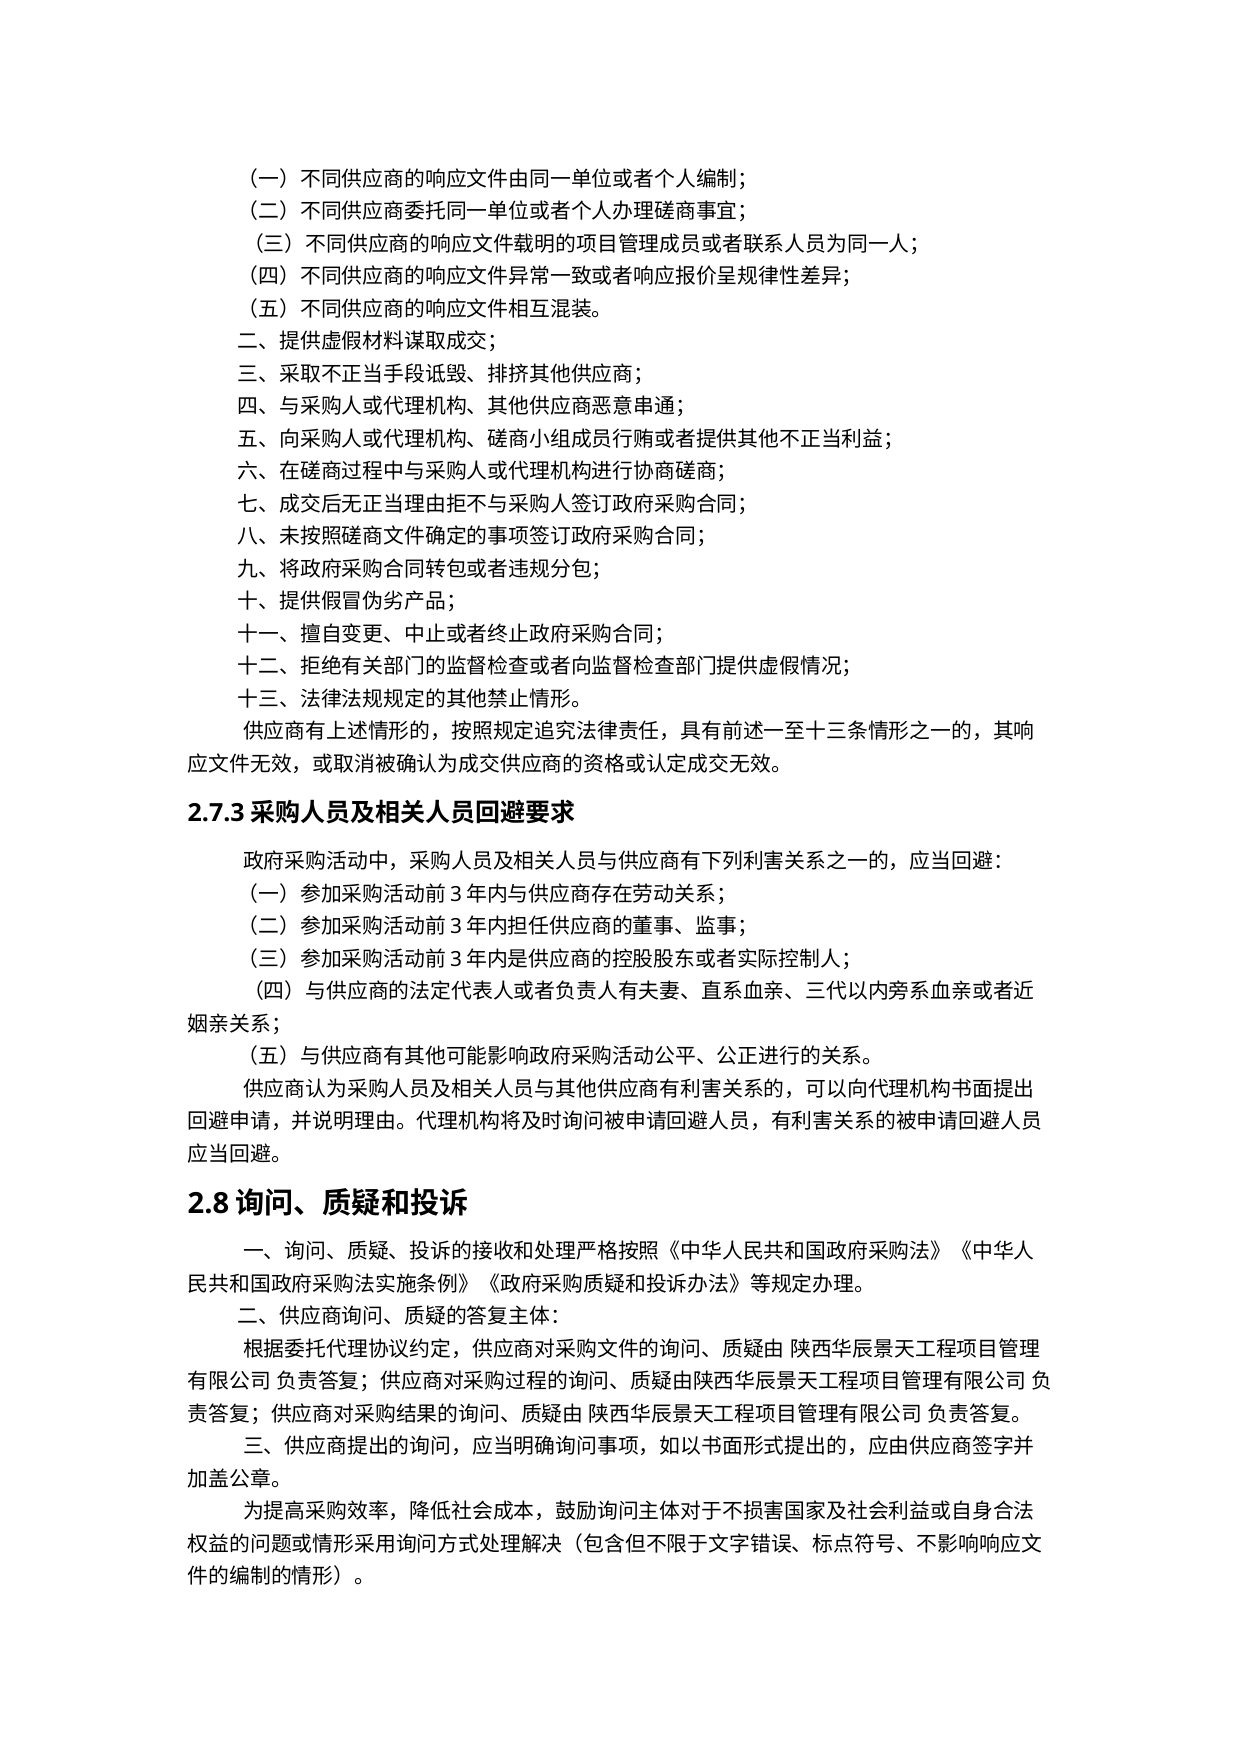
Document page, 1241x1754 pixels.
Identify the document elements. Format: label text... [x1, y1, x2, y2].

text 五、向采购人或代理机构、磋商小组成员行贿或者提供其他不正当利益； [187, 422, 1053, 454]
text 供应商有上述情形的，按照规定追究法律责任，具有前述一至十三条情形之一的，其响应文件无效，或取消被确认为成交供应商的资格或认定成交无效。 [187, 714, 1053, 779]
text 八、未按照磋商文件确定的事项签订政府采购合同； [187, 519, 1053, 552]
text 三、采取不正当手段诋毁、排挤其他供应商； [187, 357, 1053, 389]
text 二、供应商询问、质疑的答复主体： [187, 1299, 1053, 1332]
text （一）参加采购活动前3年内与供应商存在劳动关系； [187, 877, 1053, 909]
text （五）与供应商有其他可能影响政府采购活动公平、公正进行的关系。 [187, 1039, 1053, 1072]
text 九、将政府采购合同转包或者违规分包； [187, 552, 1053, 584]
text 三、供应商提出的询问，应当明确询问事项，如以书面形式提出的，应由供应商签字并加盖公章。 [187, 1429, 1053, 1494]
text 四、与采购人或代理机构、其他供应商恶意串通； [187, 389, 1053, 422]
text 2.8询问、质疑和投诉 [187, 1169, 1053, 1234]
text （一）不同供应商的响应文件由同一单位或者个人编制； [187, 162, 1053, 194]
text 十一、擅自变更、中止或者终止政府采购合同； [187, 617, 1053, 649]
text （三）参加采购活动前3年内是供应商的控股股东或者实际控制人； [187, 942, 1053, 974]
text 2.7.3采购人员及相关人员回避要求 [187, 779, 1053, 844]
text 政府采购活动中，采购人员及相关人员与供应商有下列利害关系之一的，应当回避： [187, 844, 1053, 877]
text （二）不同供应商委托同一单位或者个人办理磋商事宜； [187, 194, 1053, 227]
text （三）不同供应商的响应文件载明的项目管理成员或者联系人员为同一人； [187, 227, 1053, 259]
text 六、在磋商过程中与采购人或代理机构进行协商磋商； [187, 454, 1053, 487]
text （五）不同供应商的响应文件相互混装。 [187, 292, 1053, 324]
text 供应商认为采购人员及相关人员与其他供应商有利害关系的，可以向代理机构书面提出回避申请，并说明理由。代理机构将及时询问被申请回避人员，有利害关系的被申请回避人员应当回避。 [187, 1072, 1053, 1169]
text 二、提供虚假材料谋取成交； [187, 324, 1053, 357]
text 十二、拒绝有关部门的监督检查或者向监督检查部门提供虚假情况； [187, 649, 1053, 682]
text 为提高采购效率，降低社会成本，鼓励询问主体对于不损害国家及社会利益或自身合法权益的问题或情形采用询问方式处理解决（包含但不限于文字错误、标点符号、不影响响应文件的编制的情形）。 [187, 1494, 1053, 1592]
text （四）与供应商的法定代表人或者负责人有夫妻、直系血亲、三代以内旁系血亲或者近姻亲关系； [187, 974, 1053, 1039]
text 根据委托代理协议约定，供应商对采购文件的询问、质疑由 陕西华辰景天工程项目管理有限公司 负责答复；供应商对采购过程的询问、质疑由陕西华辰景天工程项目管理有限公司 负责答复；供应商对采购结果的询问、质疑由 陕西华辰景天工程项目管理有限公司 负责答复。 [187, 1332, 1053, 1429]
text 七、成交后无正当理由拒不与采购人签订政府采购合同； [187, 487, 1053, 519]
text 十、提供假冒伪劣产品； [187, 584, 1053, 617]
text （二）参加采购活动前3年内担任供应商的董事、监事； [187, 909, 1053, 942]
text 十三、法律法规规定的其他禁止情形。 [187, 682, 1053, 714]
text 一、询问、质疑、投诉的接收和处理严格按照《中华人民共和国政府采购法》《中华人民共和国政府采购法实施条例》《政府采购质疑和投诉办法》等规定办理。 [187, 1234, 1053, 1299]
text （四）不同供应商的响应文件异常一致或者响应报价呈规律性差异； [187, 259, 1053, 292]
